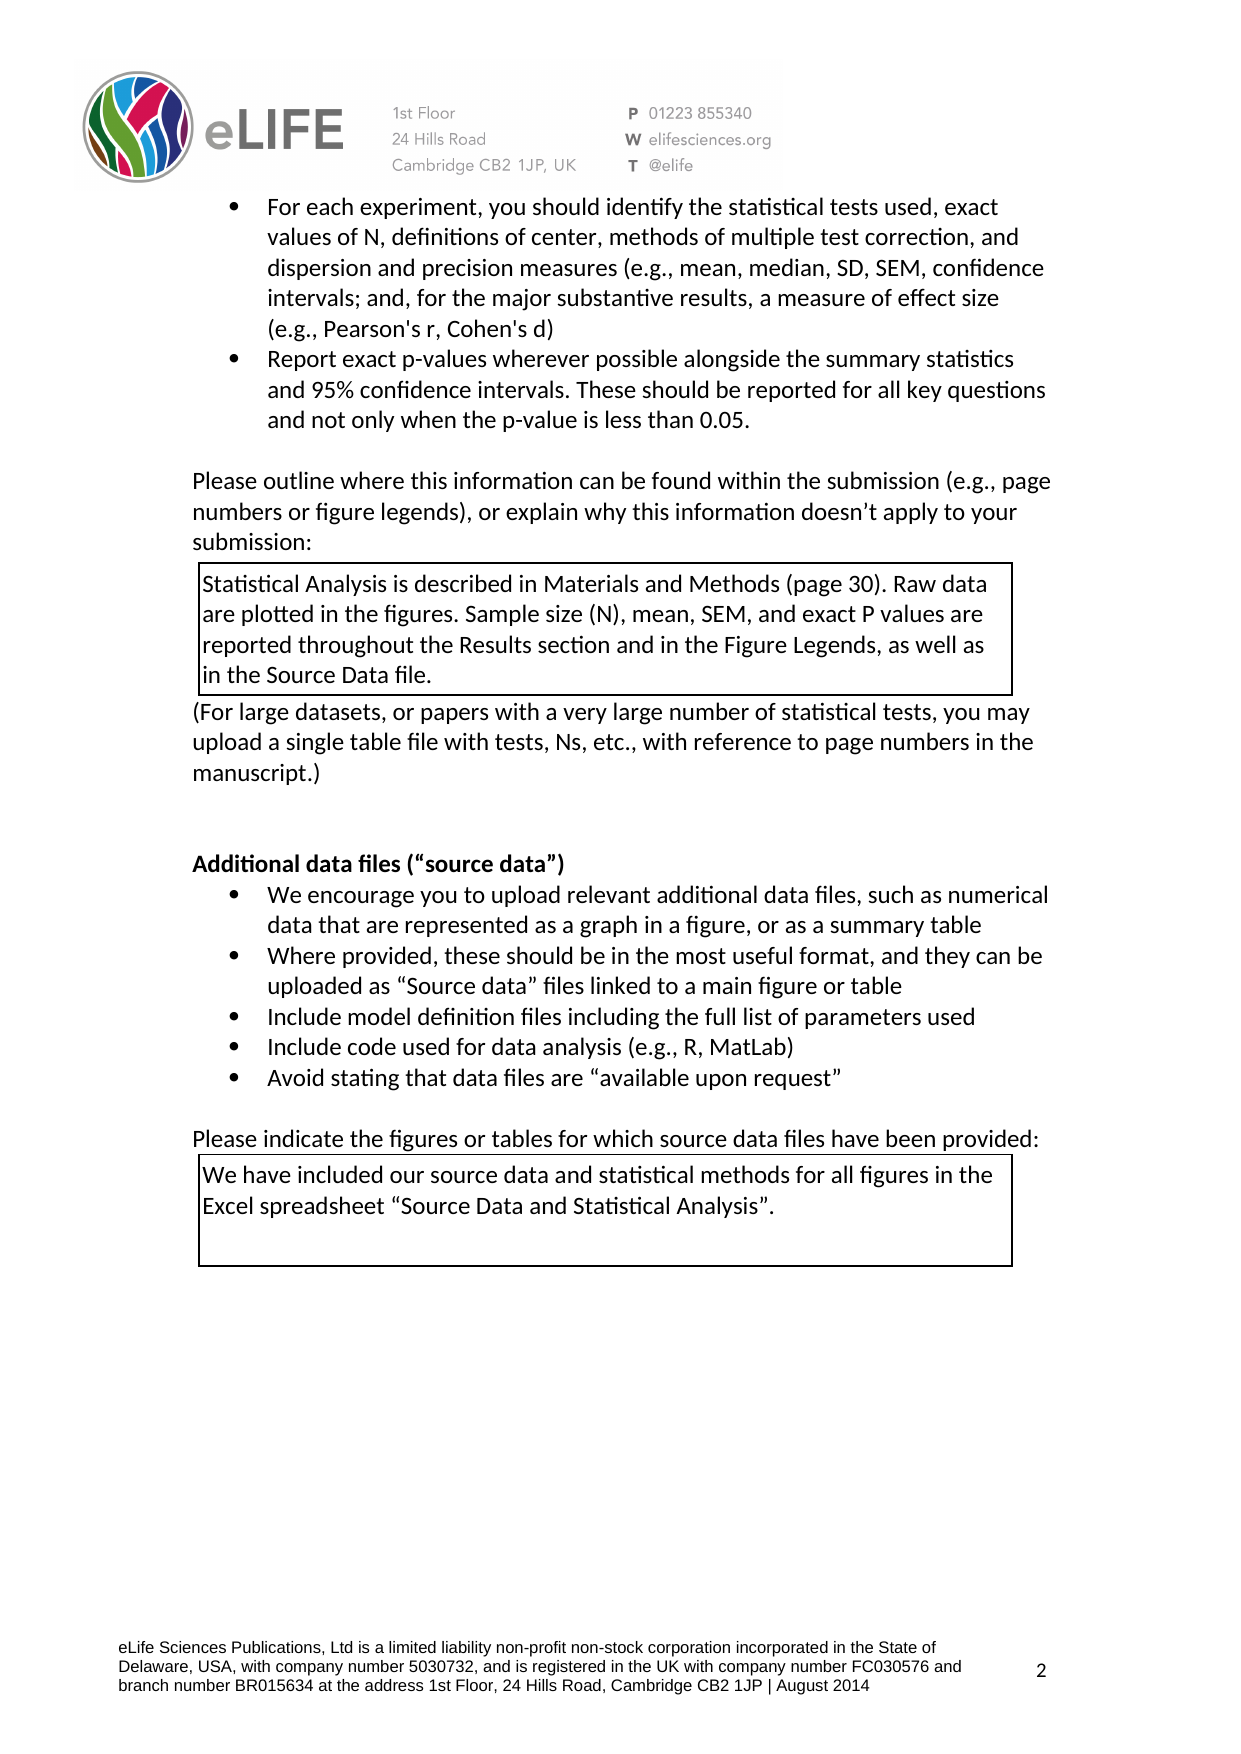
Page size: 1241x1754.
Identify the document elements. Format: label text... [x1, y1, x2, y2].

text Additional data files (“source data”) [192, 848, 1053, 879]
list Include model definition files including the full list of parameters used [229, 1001, 1053, 1031]
list Report exact p-values wherever possible alongside the summary statistics and 95% confidence intervals. These should be reported for all key questions and not only when the p-value is less than 0.05. [229, 343, 1053, 435]
list Avoid stating that data files are “available upon request” [229, 1062, 1053, 1092]
text (For large datasets, or papers with a very large number of statistical tests, you may upload a single table file with tests, Ns, etc., with reference to page numbers in the manuscript.) [192, 577, 1053, 787]
list Include code used for data analysis (e.g., R, MatLab) [229, 1031, 1053, 1062]
picture [73, 59, 784, 191]
list Where provided, these should be in the most useful format, and they can be uploaded as “Source data” files linked to a main figure or table [229, 940, 1053, 1001]
list We encourage you to upload relevant additional data files, such as numerical data that are represented as a graph in a figure, or as a summary table [229, 879, 1053, 940]
text Please indicate the figures or tables for which source data files have been provided: [192, 1123, 1053, 1153]
list For each experiment, you should identify the statistical tests used, exact values of N, definitions of center, methods of multiple test correction, and dispersion and precision measures (e.g., mean, median, SD, SEM, confidence intervals; and, for the major substantive results, a measure of effect size (e.g., Pearson's r, Cohen's d) [229, 191, 1053, 343]
text We have included our source data and statistical methods for all figures in the Excel spreadsheet “Source Data and Statistical Analysis”. [200, 1157, 1011, 1222]
text Statistical Analysis is described in Materials and Methods (page 30). Raw data are plotted in the figures. Sample size (N), mean, SEM, and exact P values are reported throughout the Results section and in the Figure Legends, as well as in the Source Data file. [200, 566, 1011, 692]
